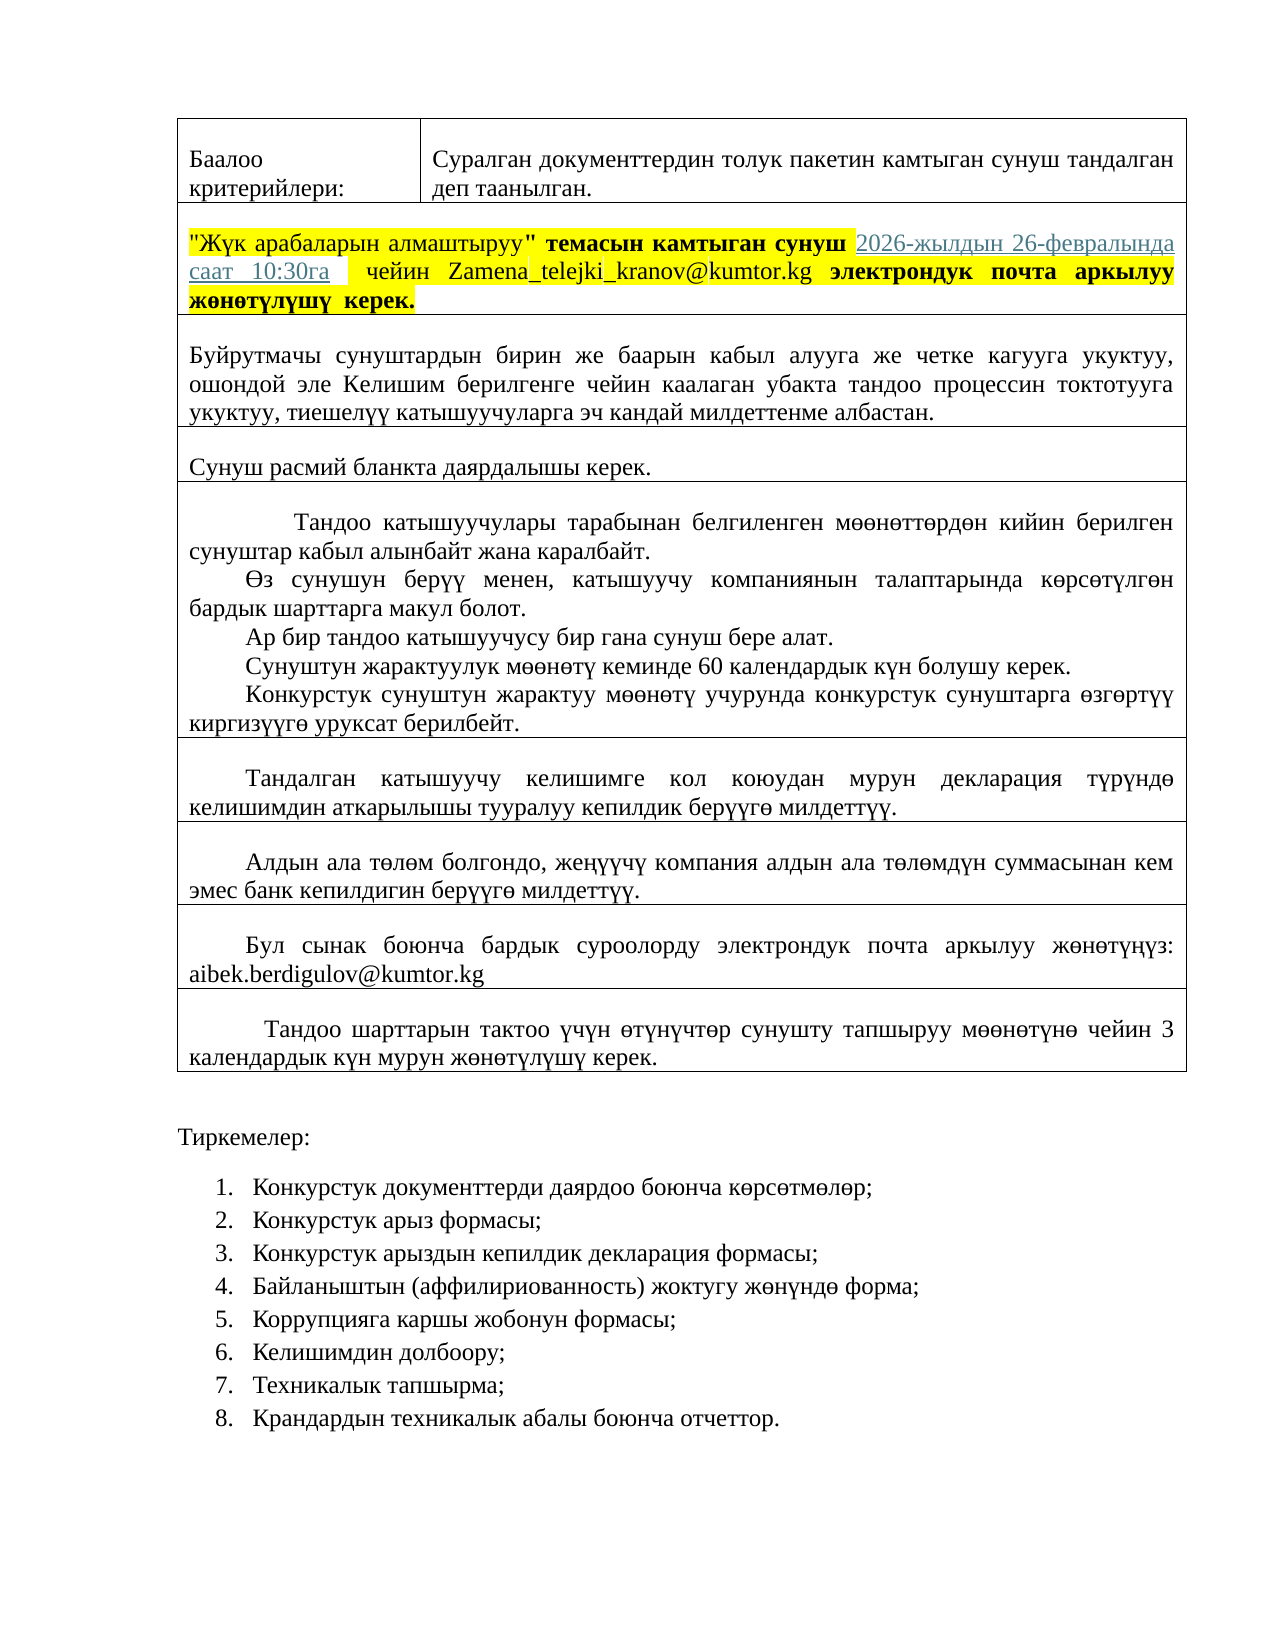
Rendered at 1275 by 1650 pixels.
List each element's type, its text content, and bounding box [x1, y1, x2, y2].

list Конкурстук документтерди даярдоо боюнча көрсөтмөлөр; [215, 1172, 1186, 1200]
list Конкурстук арыздын кепилдик декларация формасы; [215, 1238, 1186, 1266]
text Тиркемелер: [177, 1122, 1186, 1151]
list Техникалык тапшырма; [215, 1370, 1186, 1398]
list Коррупцияга каршы жобонун формасы; [215, 1304, 1186, 1332]
table_cell Тандалган катышуучу келишимге кол коюудан мурун декларация түрүндө келишимдин аткарылышы тууралуу кепилдик берүүгө милдеттүү. [178, 738, 1186, 821]
table_cell Бул сынак боюнча бардык суроолорду электрондук почта аркылуу жөнөтүңүз: aibek.berdigulov@kumtor.kg [178, 905, 1186, 988]
table_cell Тандоо катышуучулары тарабынан белгиленген мөөнөттөрдөн кийин берилген сунуштар кабыл алынбайт жана каралбайт. Өз сунушун берүү менен, катышуучу компаниянын талаптарында көрсөтүлгөн бардык шарттарга макул болот. Ар бир тандоо катышуучусу бир гана сунуш бере алат. Сунуштун жарактуулук мөөнөтү кеминде 60 календардык күн болушу керек. Конкурстук сунуштун жарактуу мөөнөтү учурунда конкурстук сунуштарга өзгөртүү киргизүүгө уруксат берилбейт. [178, 482, 1186, 737]
table_cell Баалоо критерийлери: [178, 119, 420, 202]
list Крандардын техникалык абалы боюнча отчеттор. [215, 1403, 1186, 1432]
table_cell Тандоо шарттарын тактоо үчүн өтүнүчтөр сунушту тапшыруу мөөнөтүнө чейин 3 календардык күн мурун жөнөтүлүшү керек. [178, 989, 1186, 1071]
table_cell "Жүк арабаларын алмаштыруу" темасын камтыган сунуш 2026-жылдын 26-февралында саат 10:30га чейин Zamena_telejki_kranov@kumtor.kg электрондук почта аркылуу жөнөтүлүшү керек. [178, 203, 1186, 314]
table_cell Суралган документтердин толук пакетин камтыган сунуш тандалган деп таанылган. [421, 119, 1186, 202]
list Конкурстук арыз формасы; [215, 1205, 1186, 1233]
list Келишимдин долбоору; [215, 1337, 1186, 1366]
list Байланыштын (аффилириованность) жоктугу жөнүндө форма; [215, 1271, 1186, 1299]
table_cell Алдын ала төлөм болгондо, жеңүүчү компания алдын ала төлөмдүн суммасынан кем эмес банк кепилдигин берүүгө милдеттүү. [178, 822, 1186, 904]
table_cell Буйрутмачы сунуштардын бирин же баарын кабыл алууга же четке кагууга укуктуу, ошондой эле Келишим берилгенге чейин каалаган убакта тандоо процессин токтотууга укуктуу, тиешелүү катышуучуларга эч кандай милдеттенме албастан. [178, 315, 1186, 426]
table_cell Сунуш расмий бланкта даярдалышы керек. [178, 427, 1186, 481]
